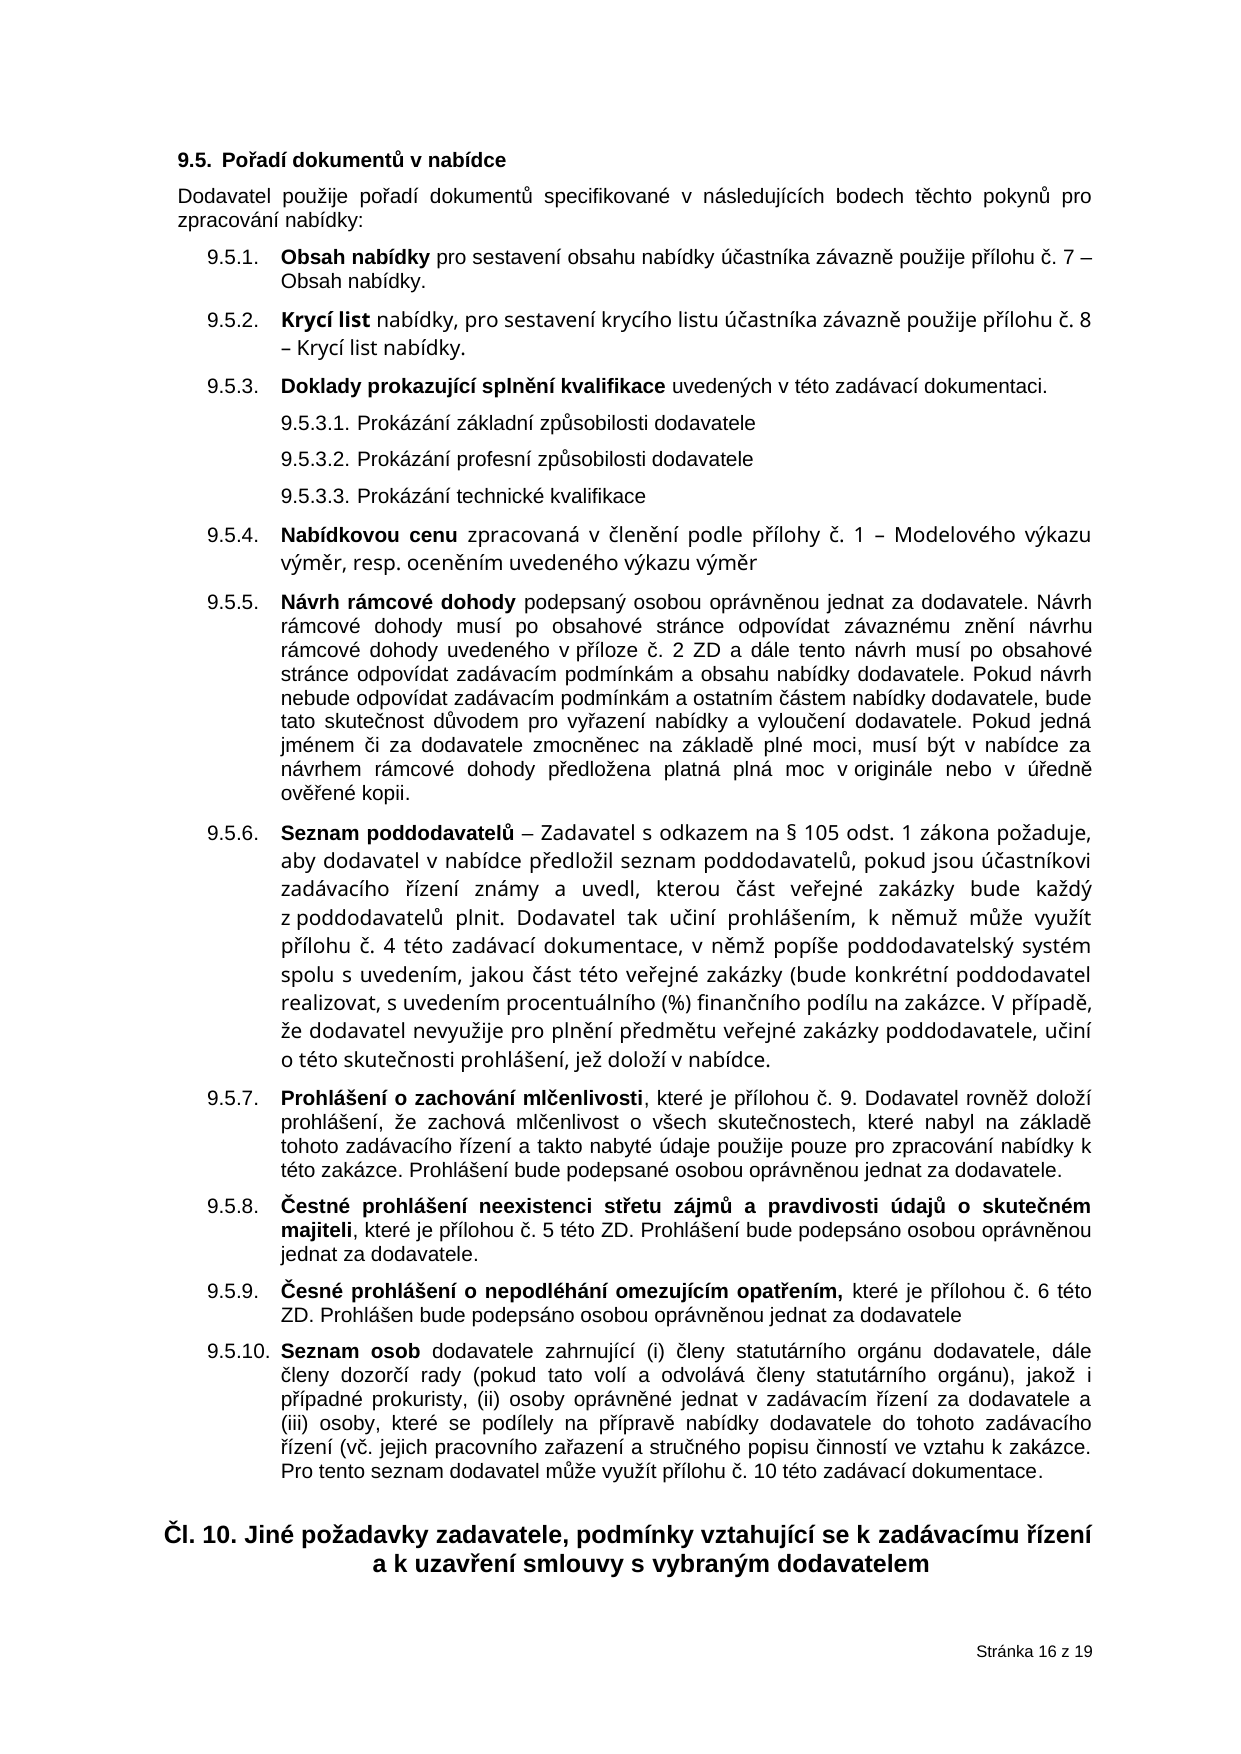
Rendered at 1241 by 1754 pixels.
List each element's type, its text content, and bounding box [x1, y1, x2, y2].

text Jiné požadavky zadavatele, podmínky vztahující se k zadávacímu řízení a k uzavření smlouvy s vybraným dodavatelem [162, 1520, 1093, 1578]
text Doklady prokazující splnění kvalifikace uvedených v této zadávací dokumentaci. [207, 374, 1093, 398]
text Prohlášení o zachování mlčenlivosti, které je přílohou č. 9. Dodavatel rovněž doloží prohlášení, že zachová mlčenlivost o všech skutečnostech, které nabyl na základě tohoto zadávacího řízení a takto nabyté údaje použije pouze pro zpracování nabídky k této zakázce. Prohlášení bude podepsané osobou oprávněnou jednat za dodavatele. [207, 1086, 1093, 1182]
text Nabídkovou cenu zpracovaná v členění podle přílohy č. 1 – Modelového výkazu výměr, resp. oceněním uvedeného výkazu výměr [207, 520, 1093, 577]
text Návrh rámcové dohody podepsaný osobou oprávněnou jednat za dodavatele. Návrh rámcové dohody musí po obsahové stránce odpovídat závaznému znění návrhu rámcové dohody uvedeného v příloze č. 2 ZD a dále tento návrh musí po obsahové stránce odpovídat zadávacím podmínkám a obsahu nabídky dodavatele. Pokud návrh nebude odpovídat zadávacím podmínkám a ostatním částem nabídky dodavatele, bude tato skutečnost důvodem pro vyřazení nabídky a vyloučení dodavatele. Pokud jedná jménem či za dodavatele zmocněnec na základě plné moci, musí být v nabídce za návrhem rámcové dohody předložena platná plná moc v originále nebo v úředně ověřené kopii. [207, 589, 1093, 805]
text Obsah nabídky pro sestavení obsahu nabídky účastníka závazně použije přílohu č. 7 – Obsah nabídky. [207, 244, 1093, 292]
text Krycí list nabídky, pro sestavení krycího listu účastníka závazně použije přílohu č. 8 – Krycí list nabídky. [207, 305, 1093, 362]
text Prokázání základní způsobilosti dodavatele [74, 411, 1093, 435]
text Česné prohlášení o nepodléhání omezujícím opatřením, které je přílohou č. 6 této ZD. Prohlášen bude podepsáno osobou oprávněnou jednat za dodavatele [207, 1279, 1093, 1327]
text Čestné prohlášení neexistenci střetu zájmů a pravdivosti údajů o skutečném majiteli, které je přílohou č. 5 této ZD. Prohlášení bude podepsáno osobou oprávněnou jednat za dodavatele. [207, 1194, 1093, 1266]
text Prokázání profesní způsobilosti dodavatele [74, 447, 1093, 471]
text Dodavatel použije pořadí dokumentů specifikované v následujících bodech těchto pokynů pro zpracování nabídky: [177, 184, 1093, 232]
text Pořadí dokumentů v nabídce [177, 148, 1093, 172]
text Seznam poddodavatelů – Zadavatel s odkazem na § 105 odst. 1 zákona požaduje, aby dodavatel v nabídce předložil seznam poddodavatelů, pokud jsou účastníkovi zadávacího řízení známy a uvedl, kterou část veřejné zakázky bude každý z poddodavatelů plnit. Dodavatel tak učiní prohlášením, k němuž může využít přílohu č. 4 této zadávací dokumentace, v němž popíše poddodavatelský systém spolu s uvedením, jakou část této veřejné zakázky (bude konkrétní poddodavatel realizovat, s uvedením procentuálního (%) finančního podílu na zakázce. V případě, že dodavatel nevyužije pro plnění předmětu veřejné zakázky poddodavatele, učiní o této skutečnosti prohlášení, jež doloží v nabídce. [207, 818, 1093, 1073]
text Prokázání technické kvalifikace [74, 484, 1093, 508]
text Seznam osob dodavatele zahrnující (i) členy statutárního orgánu dodavatele, dále členy dozorčí rady (pokud tato volí a odvolává členy statutárního orgánu), jakož i případné prokuristy, (ii) osoby oprávněné jednat v zadávacím řízení za dodavatele a (iii) osoby, které se podílely na přípravě nabídky dodavatele do tohoto zadávacího řízení (vč. jejich pracovního zařazení a stručného popisu činností ve vztahu k zakázce. Pro tento seznam dodavatel může využít přílohu č. 10 této zadávací dokumentace. [207, 1339, 1093, 1483]
